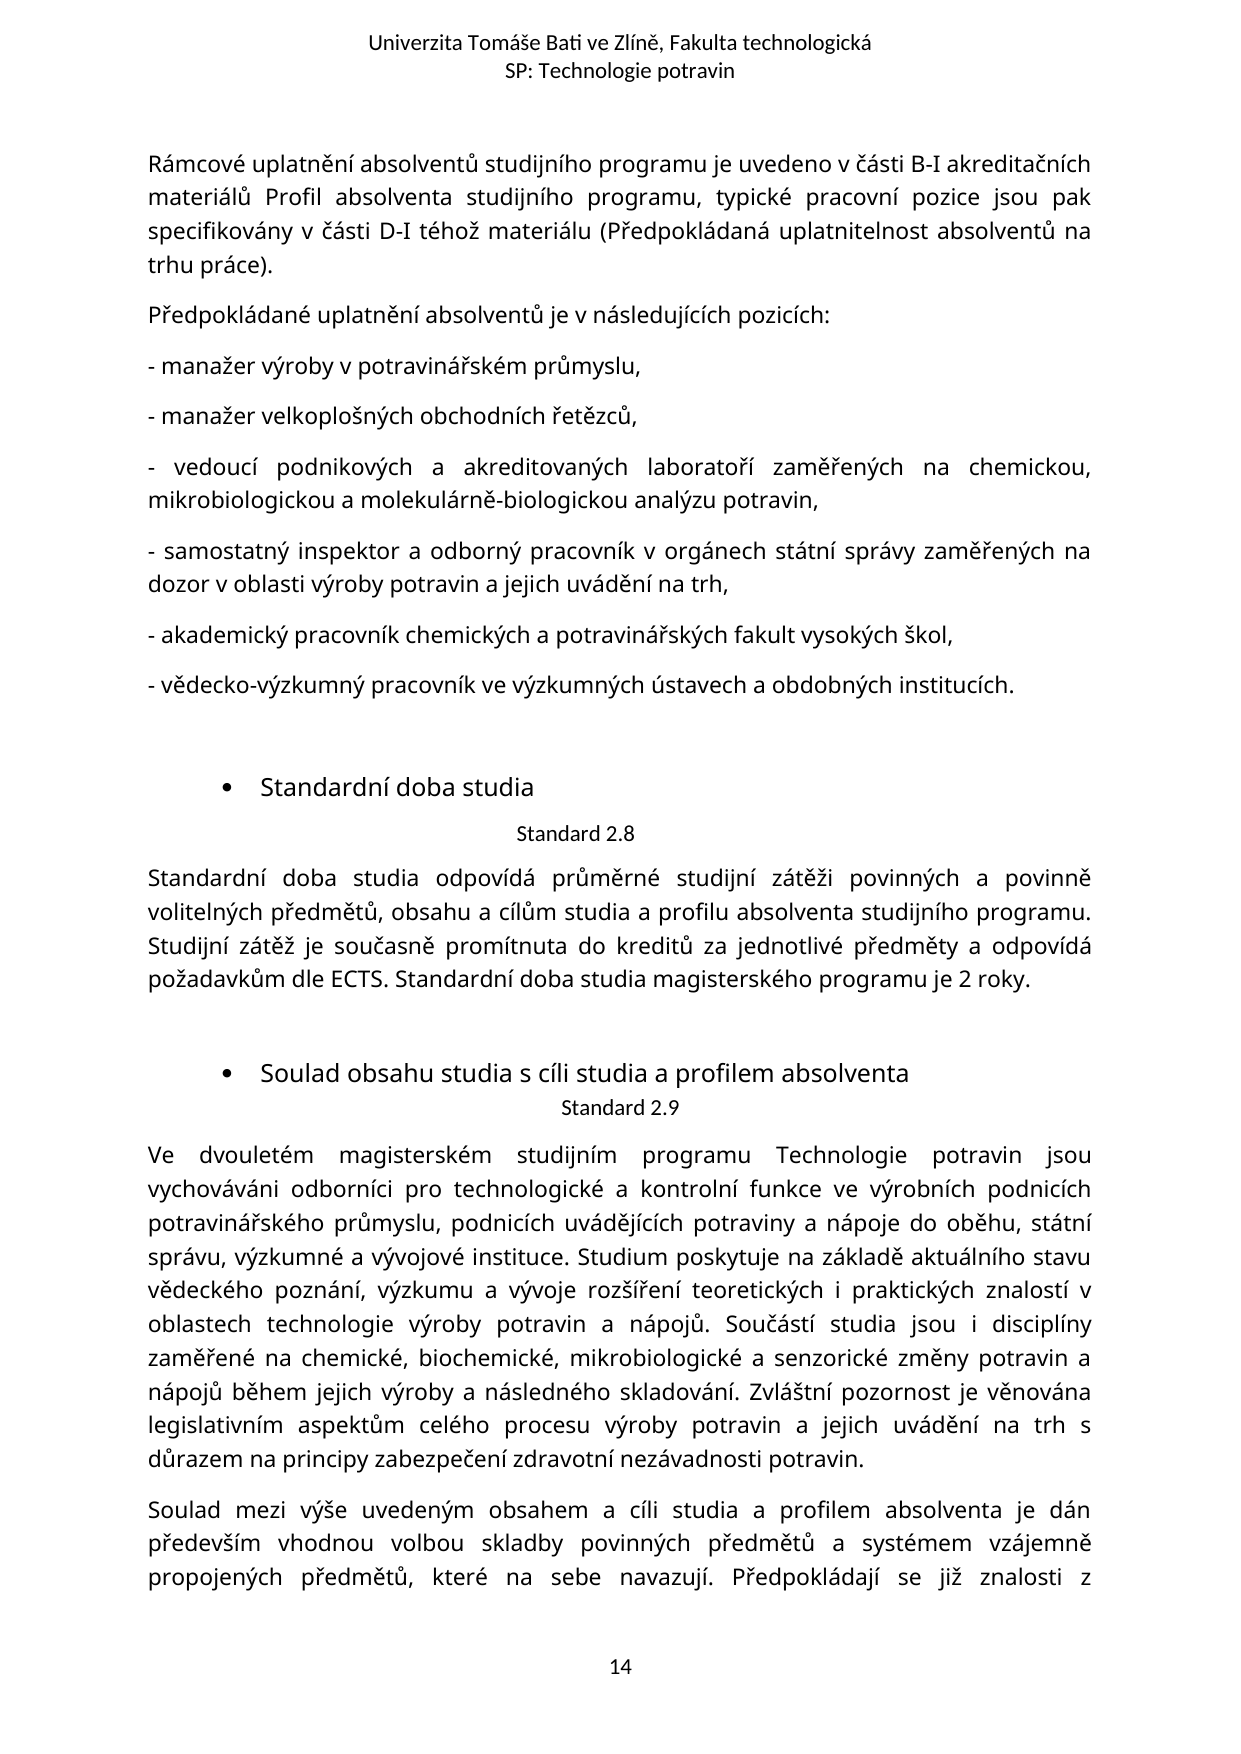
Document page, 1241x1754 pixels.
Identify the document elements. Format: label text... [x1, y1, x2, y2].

text Ve dvouletém magisterském studijním programu Technologie potravin jsou vychováváni odborníci pro technologické a kontrolní funkce ve výrobních podnicích potravinářského průmyslu, podnicích uvádějících potraviny a nápoje do oběhu, státní správu, výzkumné a vývojové instituce. Studium poskytuje na základě aktuálního stavu vědeckého poznání, výzkumu a vývoje rozšíření teoretických i praktických znalostí v oblastech technologie výroby potravin a nápojů. Součástí studia jsou i disciplíny zaměřené na chemické, biochemické, mikrobiologické a senzorické změny potravin a nápojů během jejich výroby a následného skladování. Zvláštní pozornost je věnována legislativním aspektům celého procesu výroby potravin a jejich uvádění na trh s důrazem na principy zabezpečení zdravotní nezávadnosti potravin. [148, 1139, 1093, 1474]
text - vědecko-výzkumný pracovník ve výzkumných ústavech a obdobných institucích. [148, 669, 1093, 701]
text - manažer velkoplošných obchodních řetězců, [148, 400, 1093, 431]
text - akademický pracovník chemických a potravinářských fakult vysokých škol, [148, 619, 1093, 650]
subtitle Standardní doba studia [223, 770, 1093, 804]
subtitle Soulad obsahu studia s cíli studia a profilem absolventa [223, 1056, 1093, 1090]
text Standard 2.8 [148, 819, 1093, 847]
text Standardní doba studia odpovídá průměrné studijní zátěži povinných a povinně volitelných předmětů, obsahu a cílům studia a profilu absolventa studijního programu. Studijní zátěž je současně promítnuta do kreditů za jednotlivé předměty a odpovídá požadavkům dle ECTS. Standardní doba studia magisterského programu je 2 roky. [148, 862, 1093, 994]
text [148, 1494, 1093, 1592]
text - samostatný inspektor a odborný pracovník v orgánech státní správy zaměřených na dozor v oblasti výroby potravin a jejich uvádění na trh, [148, 535, 1093, 600]
text - vedoucí podnikových a akreditovaných laboratoří zaměřených na chemickou, mikrobiologickou a molekulárně-biologickou analýzu potravin, [148, 451, 1093, 516]
text - manažer výroby v potravinářském průmyslu, [148, 350, 1093, 381]
text Rámcové uplatnění absolventů studijního programu je uvedeno v části B-I akreditačních materiálů Profil absolventa studijního programu, typické pracovní pozice jsou pak specifikovány v části D-I téhož materiálu (Předpokládaná uplatnitelnost absolventů na trhu práce). [148, 148, 1093, 280]
text Standard 2.9 [148, 1093, 1093, 1121]
text Předpokládané uplatnění absolventů je v následujících pozicích: [148, 299, 1093, 331]
